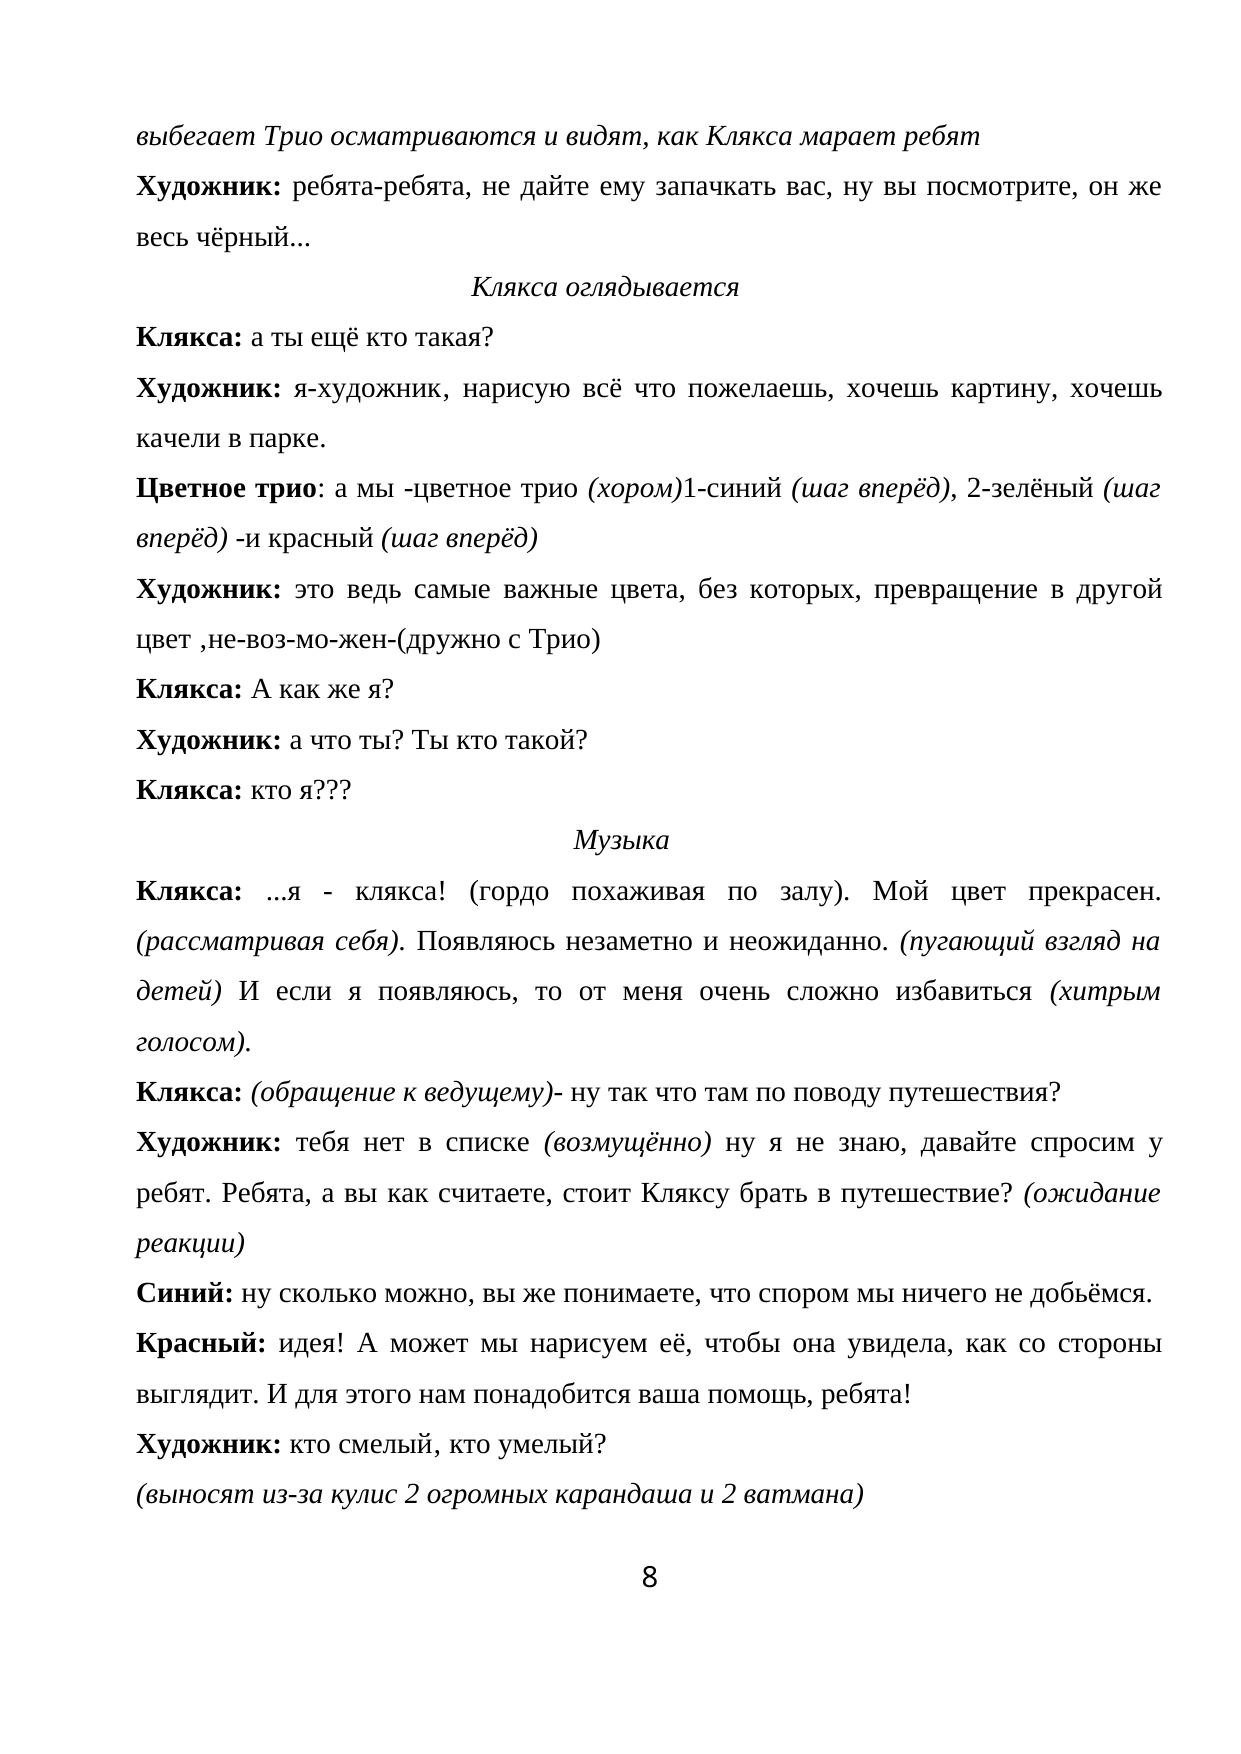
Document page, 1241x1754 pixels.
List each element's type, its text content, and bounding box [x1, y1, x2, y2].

text Художник: кто смелый‚ кто умелый? [136, 1426, 1163, 1460]
text Клякса: (обращение к ведущему)- ну так что там по поводу путешествия? [136, 1074, 1163, 1108]
text Клякса оглядывается [136, 269, 1163, 303]
text Художник: тебя нет в списке (возмущённо) ну я не знаю, давайте спросим у ребят. Ребята, а вы как считаете, стоит Кляксу брать в путешествие? (ожидание реакции) [136, 1124, 1163, 1258]
text Клякса: а ты ещё кто такая? [136, 319, 1163, 353]
text Клякса: кто я??? [136, 772, 1163, 806]
text Клякса: А как же я? [136, 672, 1163, 705]
text (выносят из-за кулис 2 огромных карандаша и 2 ватмана) [136, 1477, 1163, 1510]
text Музыка [136, 822, 1163, 856]
text Художник: ребята-ребята, не дайте ему запачкать вас, ну вы посмотрите, он же весь чёрный... [136, 168, 1163, 252]
text Художник: это ведь самые важные цвета, без которых, превращение в другой цвет ‚не-воз-мо-жен-(дружно с Трио) [136, 571, 1163, 655]
text Клякса: ...я - клякса! (гордо похаживая по залу). Мой цвет прекрасен. (рассматривая себя). Появляюсь незаметно и неожиданно. (пугающий взгляд на детей) И если я появляюсь, то от меня очень сложно избавиться (хитрым голосом). [136, 873, 1163, 1057]
text Художник: а что ты? Ты кто такой? [136, 722, 1163, 755]
text Красный: идея! А может мы нарисуем её, чтобы она увидела, как со стороны выглядит. И для этого нам понадобится ваша помощь, ребята! [136, 1326, 1163, 1409]
text выбегает Трио осматриваются и видят, как Клякса марает ребят [136, 118, 1163, 152]
text Художник: я-художник‚ нарисую всё что пожелаешь, хочешь картину, хочешь качели в парке. [136, 370, 1163, 453]
text Синий: ну сколько можно, вы же понимаете, что спором мы ничего не добьёмся. [136, 1275, 1163, 1309]
text Цветное трио: а мы -цветное трио (хором)1-синий (шаг вперёд), 2-зелёный (шаг вперёд) -и красный (шаг вперёд) [136, 470, 1163, 554]
